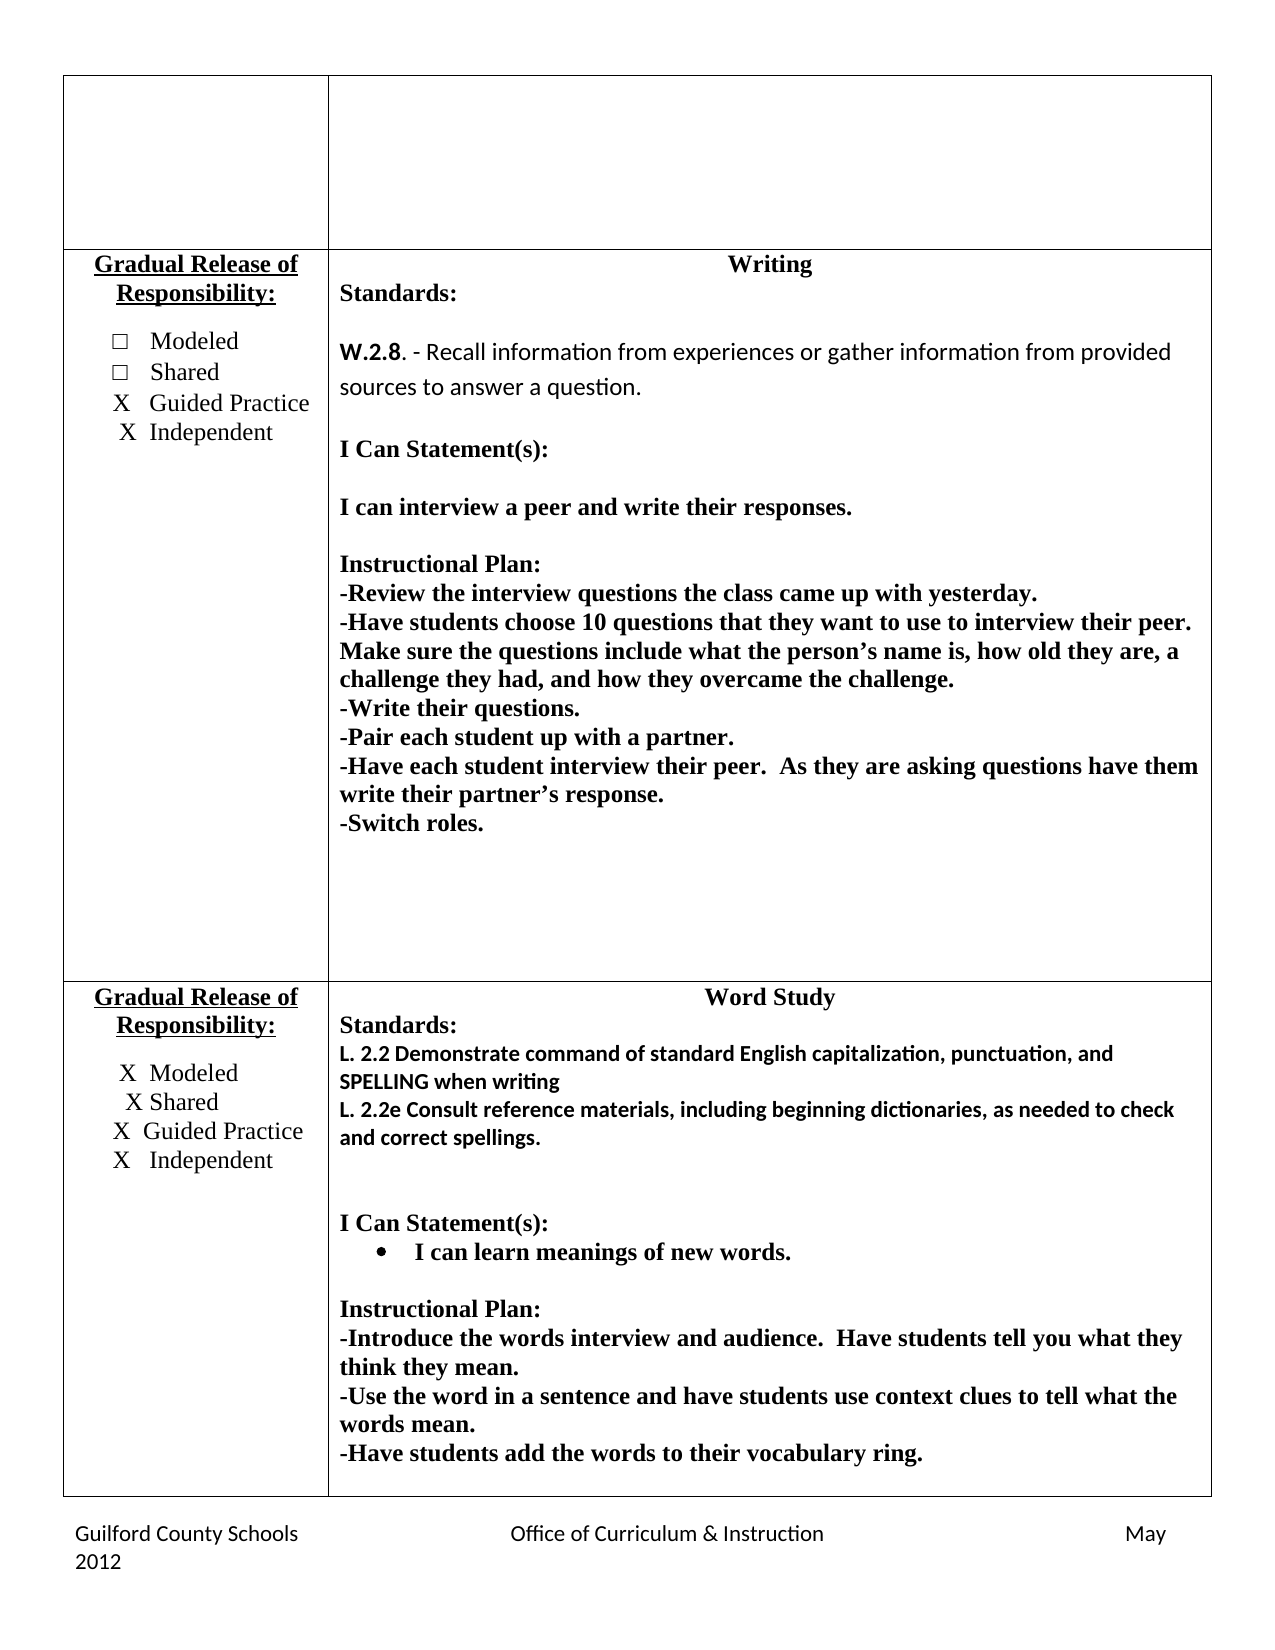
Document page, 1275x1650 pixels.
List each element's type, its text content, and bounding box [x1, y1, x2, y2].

table_cell Gradual Release of Responsibility: Modeled Shared X Guided Practice X Independent [64, 250, 328, 981]
table_cell Writing Standards: W.2.8. - Recall information from experiences or gather information from provided sources to answer a question. I Can Statement(s): I can interview a peer and write their responses. Instructional Plan: -Review the interview questions the class came up with yesterday. -Have students choose 10 questions that they want to use to interview their peer. Make sure the questions include what the person’s name is, how old they are, a challenge they had, and how they overcame the challenge. -Write their questions. -Pair each student up with a partner. -Have each student interview their peer. As they are asking questions have them write their partner’s response. -Switch roles. [329, 250, 1211, 981]
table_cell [329, 76, 1211, 248]
table_cell Gradual Release of Responsibility: X Modeled X Shared X Guided Practice X Independent [64, 982, 328, 1496]
table_cell Word Study Standards: L. 2.2 Demonstrate command of standard English capitalization, punctuation, and SPELLING when writing L. 2.2e Consult reference materials, including beginning dictionaries, as needed to check and correct spellings. I Can Statement(s): I can learn meanings of new words. Instructional Plan: -Introduce the words interview and audience. Have students tell you what they think they mean. -Use the word in a sentence and have students use context clues to tell what the words mean. -Have students add the words to their vocabulary ring. [329, 982, 1211, 1496]
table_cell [64, 76, 328, 248]
